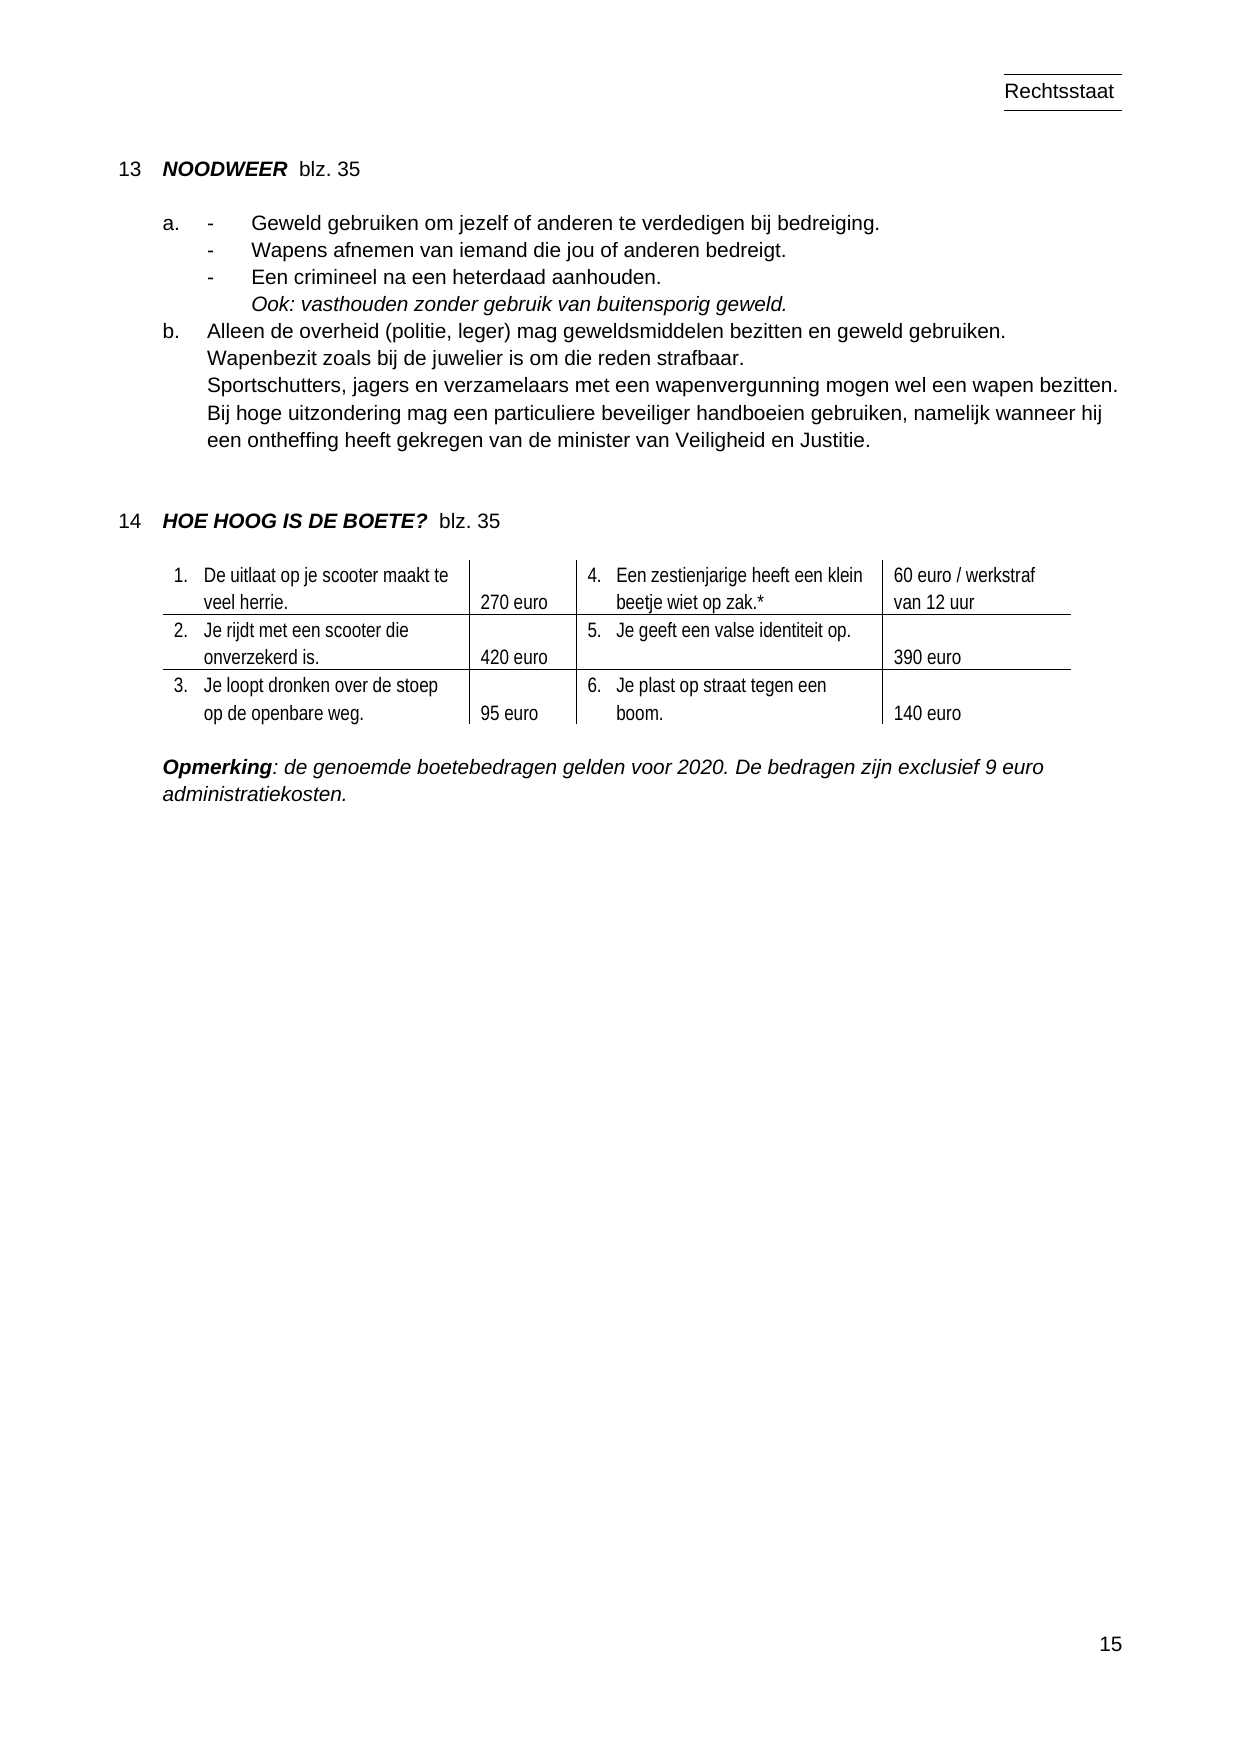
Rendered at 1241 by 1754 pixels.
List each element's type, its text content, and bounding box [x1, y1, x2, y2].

table_cell 390 euro [883, 615, 1071, 669]
table_header 1. De uitlaat op je scooter maakt te veel herrie. [163, 560, 469, 614]
text a. - Geweld gebruiken om jezelf of anderen te verdedigen bij bedreiging. [162, 208, 1122, 235]
table_header 4. Een zestienjarige heeft een klein beetje wiet op zak.* [577, 560, 882, 614]
text Ook: vasthouden zonder gebruik van buitensporig geweld. [251, 289, 1122, 316]
text b. Alleen de overheid (politie, leger) mag geweldsmiddelen bezitten en geweld gebruiken. Wapenbezit zoals bij de juwelier is om die reden strafbaar. [162, 316, 1122, 370]
text - Een crimineel na een heterdaad aanhouden. [207, 262, 1122, 289]
table_cell 420 euro [470, 615, 576, 669]
table_cell 5. Je geeft een valse identiteit op. [577, 615, 882, 669]
text Sportschutters, jagers en verzamelaars met een wapenvergunning mogen wel een wapen bezitten. Bij hoge uitzondering mag een particuliere beveiliger handboeien gebruiken, namelijk wanneer hij een ontheffing heeft gekregen van de minister van Veiligheid en Justitie. [207, 370, 1122, 451]
table_cell 2. Je rijdt met een scooter die onverzekerd is. [163, 615, 469, 669]
table_cell 95 euro [470, 670, 576, 724]
table_cell 140 euro [883, 670, 1071, 724]
text Opmerking: de genoemde boetebedragen gelden voor 2020. De bedragen zijn exclusief 9 euro administratiekosten. [162, 751, 1122, 806]
text - Wapens afnemen van iemand die jou of anderen bedreigt. [207, 235, 1122, 262]
text 13 noodweer blz. 35 [118, 153, 1122, 181]
table_cell 6. Je plast op straat tegen een boom. [577, 670, 882, 724]
table_header 60 euro / werkstraf van 12 uur [883, 560, 1071, 614]
table_cell 3. Je loopt dronken over de stoep op de openbare weg. [163, 670, 469, 724]
table_header 270 euro [470, 560, 576, 614]
text 14 HOE HOOG IS DE BOETE? blz. 35 [118, 506, 1122, 533]
